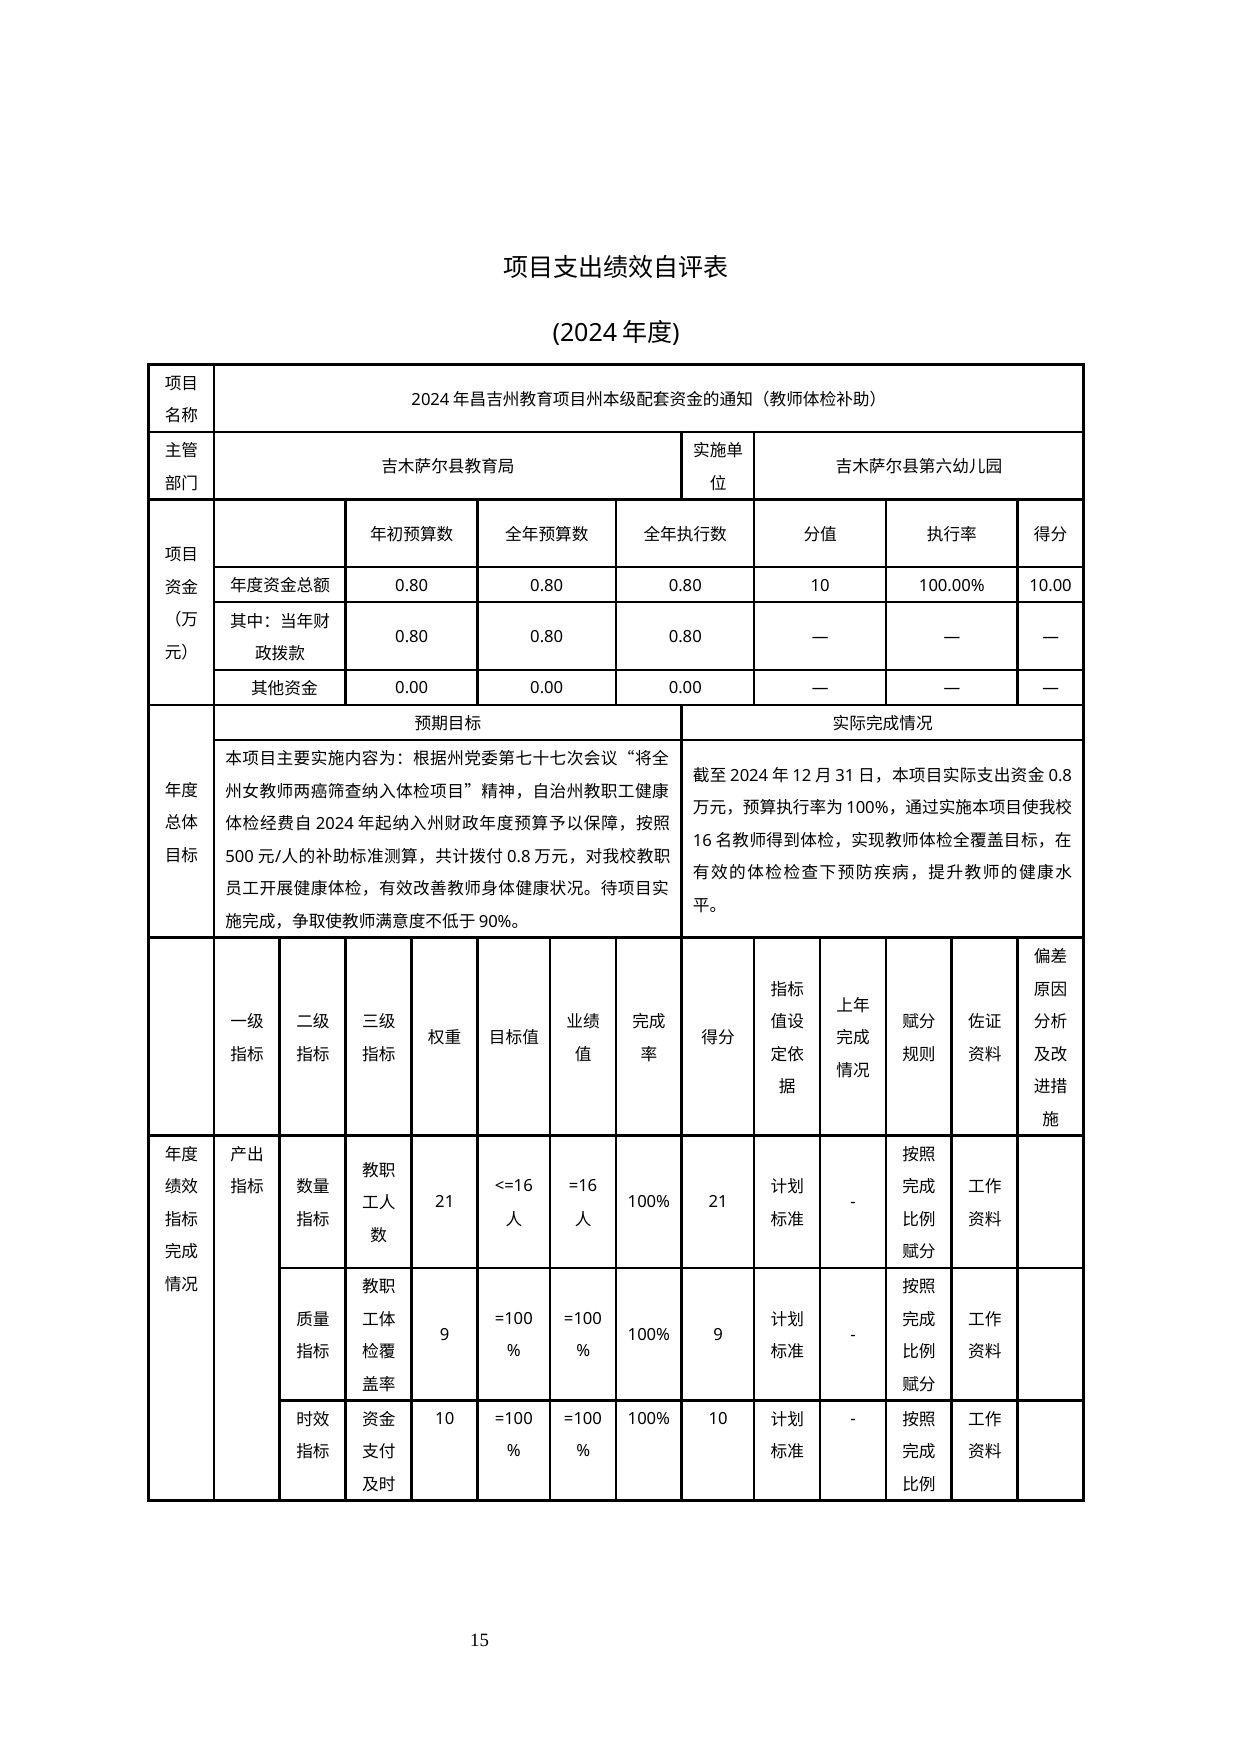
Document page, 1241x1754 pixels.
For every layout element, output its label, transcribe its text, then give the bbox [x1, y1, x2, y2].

table_cell — [887, 671, 1016, 703]
table_cell 得分 [1019, 501, 1082, 566]
table_cell 按照完成比例赋分 [887, 1402, 950, 1499]
table_cell — [887, 603, 1016, 668]
table_cell 吉木萨尔县教育局 [215, 433, 680, 498]
table_cell 100% [617, 1402, 680, 1499]
table_cell — [1019, 603, 1082, 668]
table_cell [1019, 1269, 1082, 1399]
table_cell [1019, 1402, 1082, 1499]
table_cell 上年完成情况 [821, 939, 885, 1134]
table_cell 年度资金总额 [215, 568, 344, 601]
table_cell 完成率 [617, 939, 680, 1134]
table_cell 工作资料 [953, 1137, 1016, 1266]
table_cell 0.80 [617, 603, 753, 668]
table_cell 工作资料 [953, 1269, 1016, 1399]
table_cell 吉木萨尔县第六幼儿园 [755, 433, 1082, 498]
table_cell 质量指标 [281, 1269, 344, 1399]
table_cell 三级指标 [347, 939, 410, 1134]
table_cell 100% [617, 1269, 680, 1399]
table_cell 10 [755, 568, 885, 601]
table_cell 21 [683, 1137, 753, 1266]
table_cell 0.80 [479, 603, 615, 668]
table_cell 二级指标 [281, 939, 344, 1134]
table_cell 偏差原因分析及改进措施 [1019, 939, 1082, 1134]
table_cell 教职工人数 [347, 1137, 410, 1266]
table_cell 100% [617, 1137, 680, 1266]
table_cell 10 [683, 1402, 753, 1499]
table_cell =16人 [551, 1137, 615, 1266]
table_cell 按照完成比例赋分 [887, 1137, 950, 1266]
table_cell [215, 501, 344, 566]
table_cell 佐证资料 [953, 939, 1016, 1134]
table_cell 全年预算数 [479, 501, 615, 566]
table_cell 权重 [413, 939, 476, 1134]
table_cell 产出指标 [215, 1137, 278, 1499]
table_cell [1019, 1137, 1082, 1266]
table_cell 全年执行数 [617, 501, 753, 566]
table_cell 业绩值 [551, 939, 615, 1134]
table_cell 计划标准 [755, 1269, 819, 1399]
table_cell 计划标准 [755, 1402, 819, 1499]
table_cell — [755, 603, 885, 668]
table_cell 0.00 [479, 671, 615, 703]
table_header 项目支出绩效自评表 [148, 233, 1083, 298]
table_cell 项目名称 [150, 366, 213, 431]
table_cell =100% [479, 1269, 549, 1399]
table_cell 教职工体检覆盖率 [347, 1269, 410, 1399]
table_cell 按照完成比例赋分 [887, 1269, 950, 1399]
table_cell - [821, 1402, 885, 1499]
table_cell (2024年度) [148, 298, 1083, 363]
table_cell 其中：当年财政拨款 [215, 603, 344, 668]
table_cell 0.80 [347, 603, 476, 668]
table_cell 项目资金（万元） [150, 501, 213, 703]
table_cell 年度绩效指标完成情况 [150, 1137, 213, 1499]
table_cell 实施单位 [683, 433, 753, 498]
table_cell 0.80 [347, 568, 476, 601]
table_cell 本项目主要实施内容为：根据州党委第七十七次会议“将全州女教师两癌筛查纳入体检项目”精神，自治州教职工健康体检经费自2024年起纳入州财政年度预算予以保障，按照500元/人的补助标准测算，共计拨付0.8万元，对我校教职员工开展健康体检，有效改善教师身体健康状况。待项目实施完成，争取使教师满意度不低于90%。 [215, 741, 680, 936]
table_cell <=16人 [479, 1137, 549, 1266]
table_cell [150, 939, 213, 1134]
table_cell — [1019, 671, 1082, 703]
table_cell 10.00 [1019, 568, 1082, 601]
table_cell 21 [413, 1137, 476, 1266]
table_cell 0.80 [617, 568, 753, 601]
table_cell 得分 [683, 939, 753, 1134]
table_cell =100% [479, 1402, 549, 1499]
table_cell 一级指标 [215, 939, 278, 1134]
table_cell 目标值 [479, 939, 549, 1134]
table_cell 0.00 [617, 671, 753, 703]
table_cell 计划标准 [755, 1137, 819, 1266]
table_cell 分值 [755, 501, 885, 566]
table_cell - [821, 1137, 885, 1266]
table_cell 资金支付及时率 [347, 1402, 410, 1499]
table_cell 10 [413, 1402, 476, 1499]
table_cell 0.80 [479, 568, 615, 601]
table_cell 年初预算数 [347, 501, 476, 566]
table_cell 2024年昌吉州教育项目州本级配套资金的通知（教师体检补助） [215, 366, 1082, 431]
table_cell =100% [551, 1269, 615, 1399]
table_cell 指标值设定依据 [755, 939, 819, 1134]
table_cell 主管部门 [150, 433, 213, 498]
table_cell 赋分规则 [887, 939, 950, 1134]
table_cell 其他资金 [215, 671, 344, 703]
table_cell 9 [683, 1269, 753, 1399]
table_cell 100.00% [887, 568, 1016, 601]
table_cell - [821, 1269, 885, 1399]
table_cell 0.00 [347, 671, 476, 703]
table_cell =100% [551, 1402, 615, 1499]
table_cell 工作资料 [953, 1402, 1016, 1499]
table_cell 年度总体目标 [150, 706, 213, 936]
table_cell — [755, 671, 885, 703]
table_cell 截至2024年12月31日，本项目实际支出资金0.8万元，预算执行率为100%，通过实施本项目使我校16名教师得到体检，实现教师体检全覆盖目标，在有效的体检检查下预防疾病，提升教师的健康水平。 [683, 741, 1082, 936]
table_cell 实际完成情况 [683, 706, 1082, 739]
table_cell 执行率 [887, 501, 1016, 566]
table_cell 时效指标 [281, 1402, 344, 1499]
table_cell 9 [413, 1269, 476, 1399]
table_cell 预期目标 [215, 706, 680, 739]
table_cell 数量指标 [281, 1137, 344, 1266]
